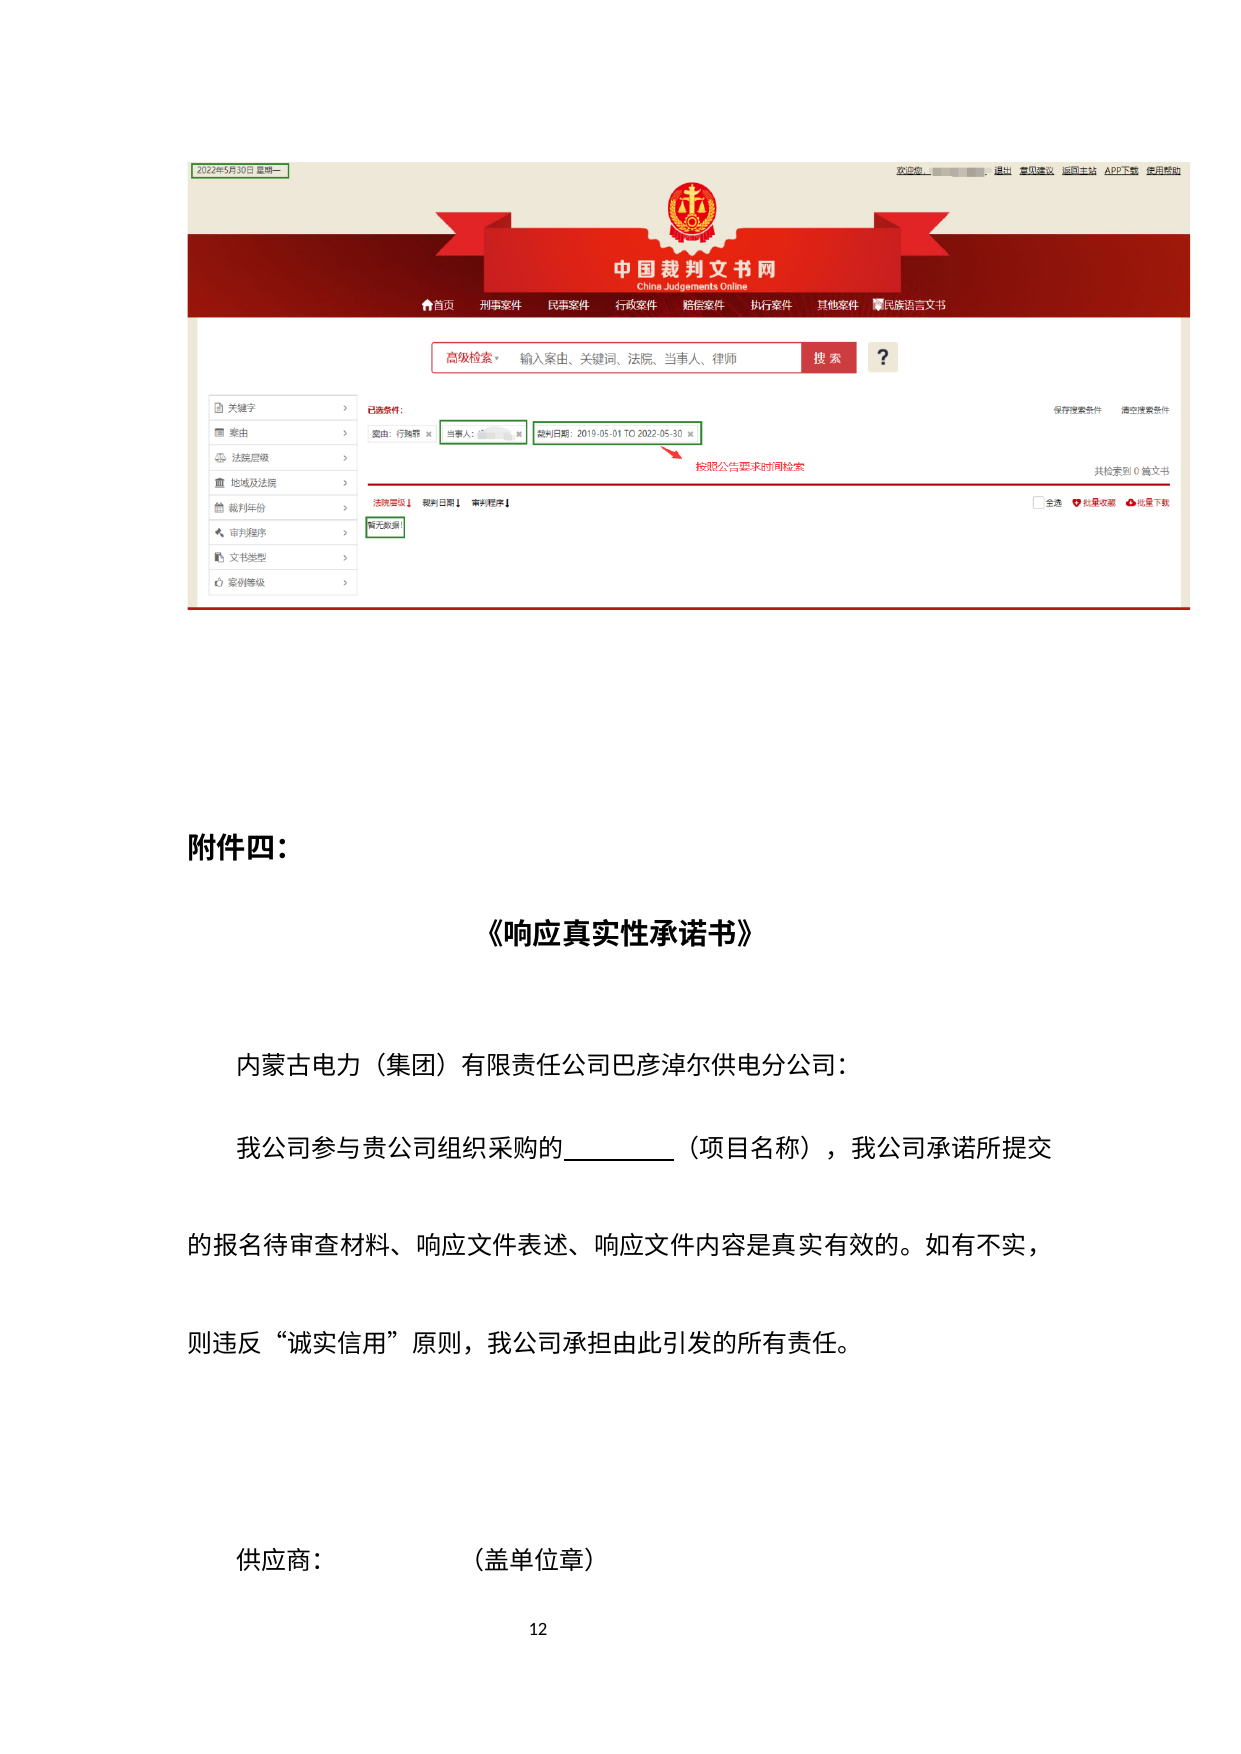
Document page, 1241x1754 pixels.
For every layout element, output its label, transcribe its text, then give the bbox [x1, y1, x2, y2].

text 《响应真实性承诺书》 [187, 899, 1053, 964]
table_header 供应商： （盖单位章） [176, 1526, 1064, 1591]
text 我公司参与贵公司组织采购的 （项目名称），我公司承诺所提交的报名待审查材料、响应文件表述、响应文件内容是真实有效的。如有不实，则违反“诚实信用”原则，我公司承担由此引发的所有责任。 [187, 1114, 1053, 1374]
picture [187, 162, 1191, 610]
text 内蒙古电力（集团）有限责任公司巴彦淖尔供电分公司： [187, 1031, 1053, 1096]
text 附件四： [187, 813, 1053, 878]
